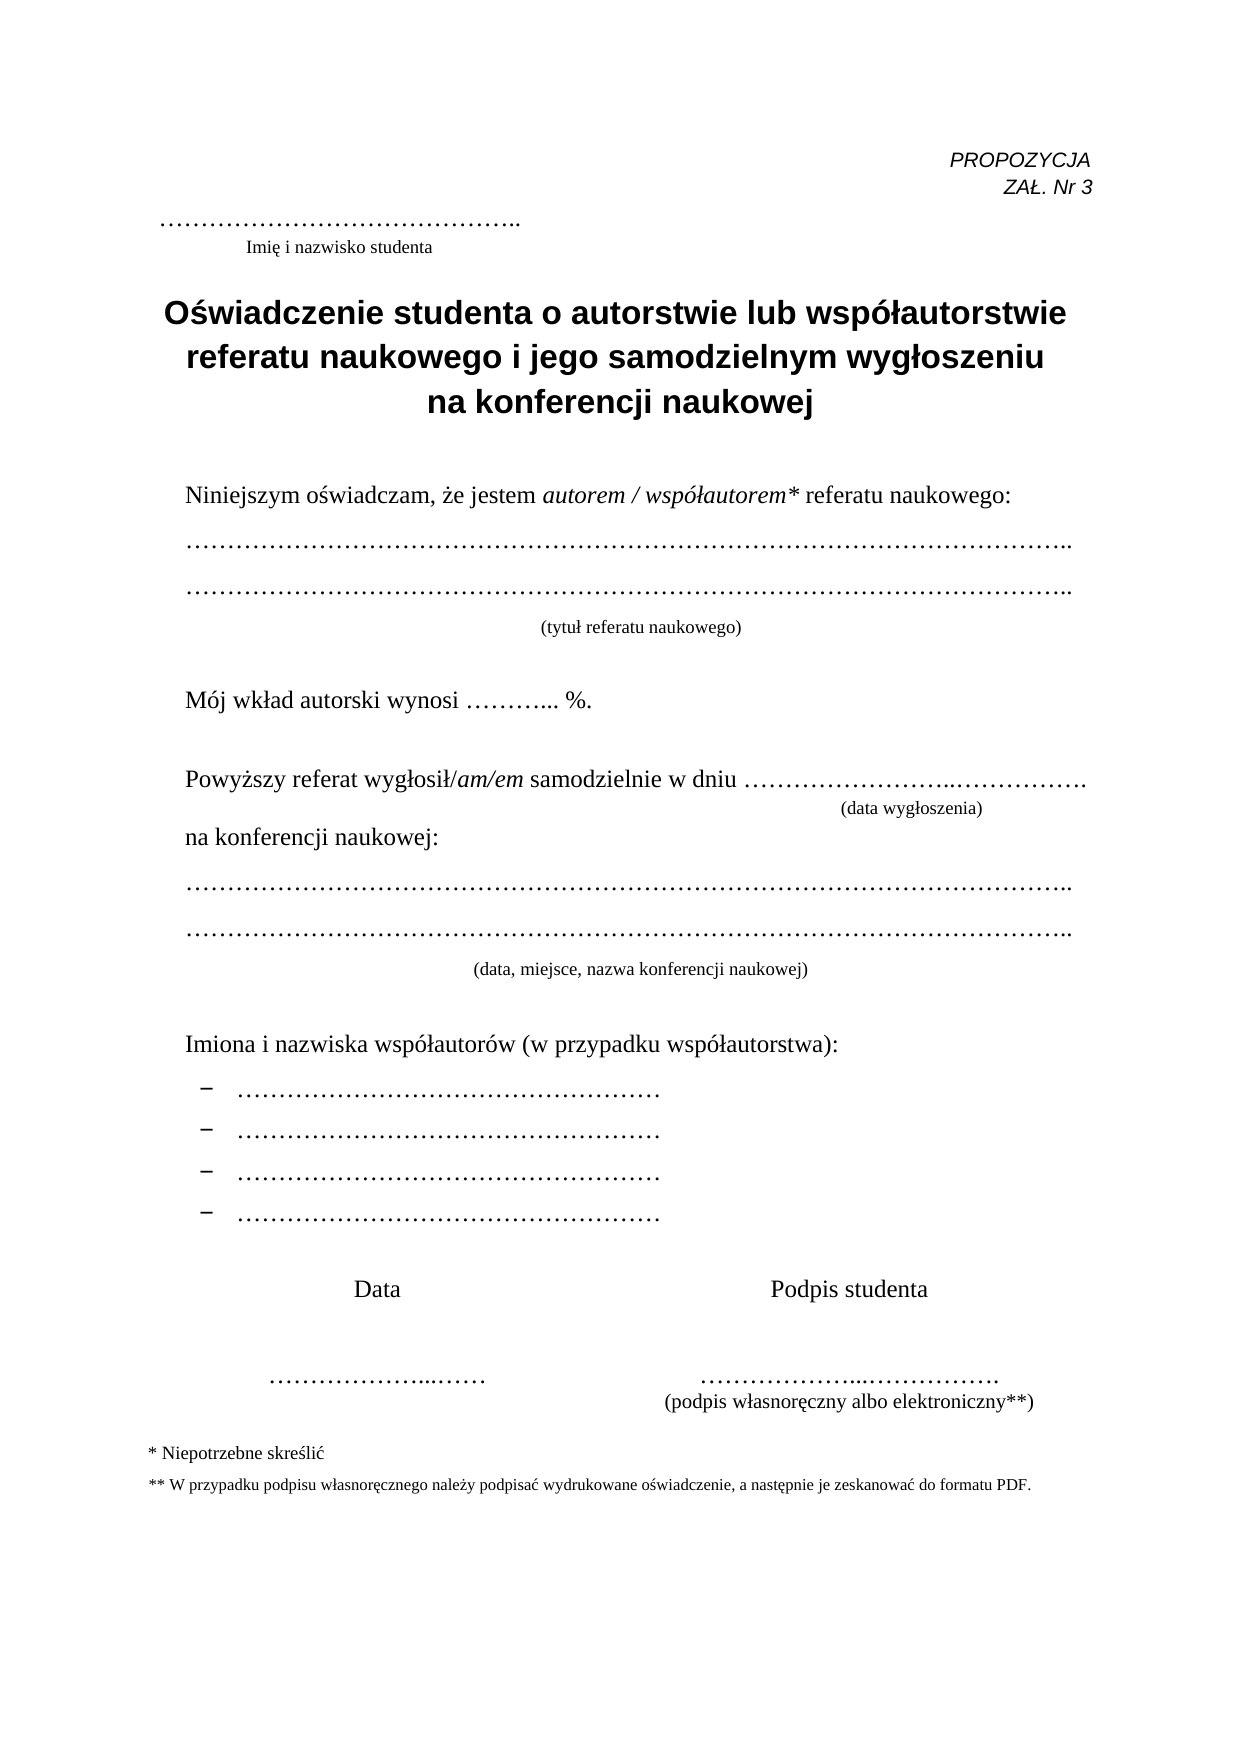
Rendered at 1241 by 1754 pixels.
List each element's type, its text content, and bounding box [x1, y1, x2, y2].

text (tytuł referatu naukowego) [185, 616, 1093, 638]
text Niniejszym oświadczam, że jestem autorem / współautorem* referatu naukowego: [185, 480, 1093, 508]
text na konferencji naukowej: [185, 822, 1093, 851]
text Imię i nazwisko studenta [148, 236, 1093, 257]
list …………………………………………… [199, 1157, 1093, 1186]
list …………………………………………… [199, 1074, 1093, 1103]
text Mój wkład autorski wynosi ………... %. [185, 685, 1093, 714]
text ** W przypadku podpisu własnoręcznego należy podpisać wydrukowane oświadczenie, a następnie je zeskanować do formatu PDF. [148, 1475, 1093, 1494]
text * Niepotrzebne skreślić [148, 1442, 1093, 1463]
text (data wygłoszenia) [708, 797, 1093, 818]
text Oświadczenie studenta o autorstwie lub współautorstwie referatu naukowego i jego samodzielnym wygłoszeniu na konferencji naukowej [148, 293, 1093, 420]
text …………………………………….. [148, 203, 532, 231]
text …………………………………………………………………………………………….. [185, 867, 1093, 896]
text PROPOZYCJA [148, 148, 1093, 172]
text …………………………………………………………………………………………….. [185, 525, 1093, 554]
table_header Data ………………...…… [148, 1274, 619, 1442]
table_header Podpis studenta ………………...……………. (podpis własnoręczny albo elektroniczny**) [620, 1274, 1092, 1442]
text …………………………………………………………………………………………….. [185, 913, 1093, 942]
text ZAŁ. Nr 3 [148, 175, 1093, 199]
text (data, miejsce, nazwa konferencji naukowej) [185, 958, 1093, 980]
text Imiona i nazwiska współautorów (w przypadku współautorstwa): [185, 1029, 1093, 1057]
text Powyższy referat wygłosił/am/em samodzielnie w dniu ……………………..……………. [185, 764, 1093, 793]
list …………………………………………… [199, 1116, 1093, 1144]
text …………………………………………………………………………………………….. [185, 571, 1093, 599]
list …………………………………………… [199, 1198, 1093, 1227]
